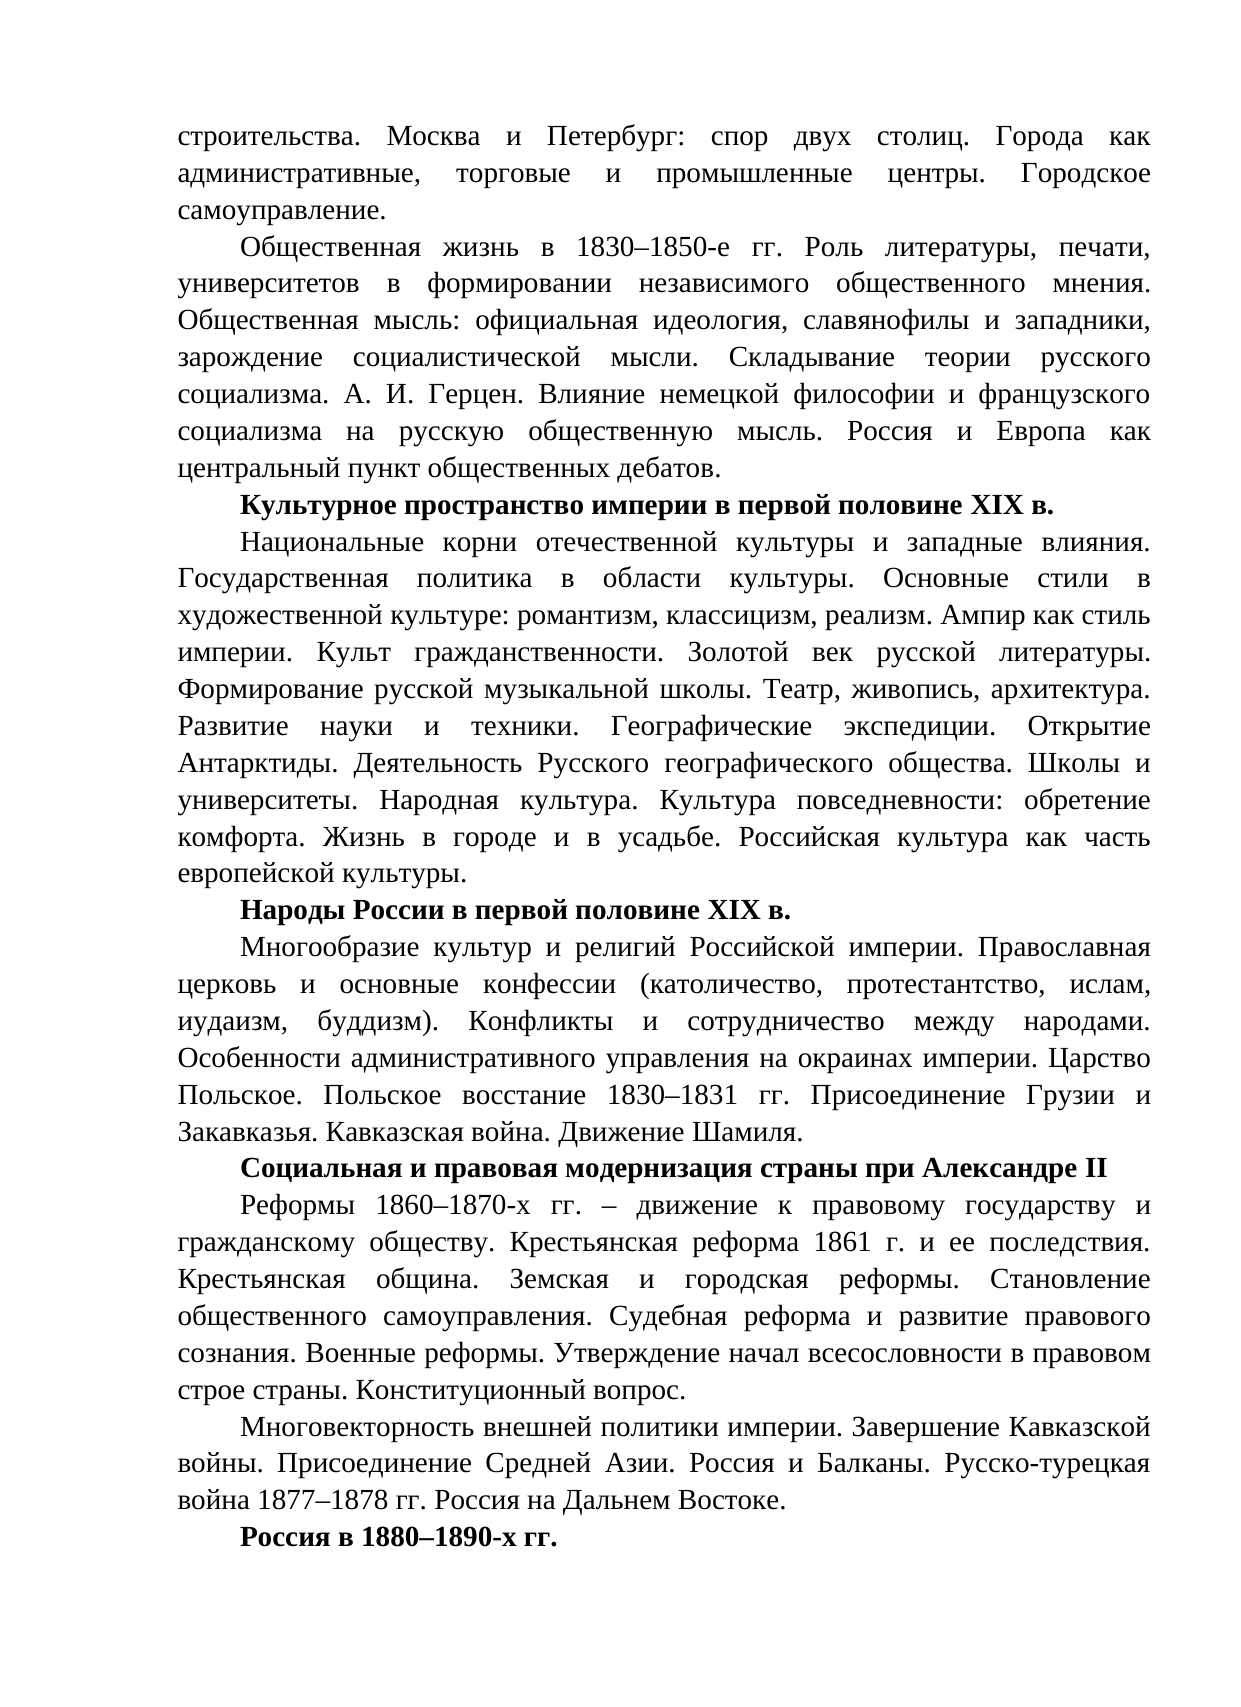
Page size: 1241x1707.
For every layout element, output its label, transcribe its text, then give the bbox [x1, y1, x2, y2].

text Народы России в первой половине XIX в. [177, 892, 1152, 926]
text Социальная и правовая модернизация страны при Александре II [177, 1151, 1152, 1184]
text Многовекторность внешней политики империи. Завершение Кавказской войны. Присоединение Средней Азии. Россия и Балканы. Русско-турецкая война 1877–1878 гг. Россия на Дальнем Востоке. [177, 1409, 1152, 1516]
text Реформы 1860–1870-х гг. – движение к правовому государству и гражданскому обществу. Крестьянская реформа 1861 г. и ее последствия. Крестьянская община. Земская и городская реформы. Становление общественного самоуправления. Судебная реформа и развитие правового сознания. Военные реформы. Утверждение начал всесословности в правовом строе страны. Конституционный вопрос. [177, 1187, 1152, 1405]
text Национальные корни отечественной культуры и западные влияния. Государственная политика в области культуры. Основные стили в художественной культуре: романтизм, классицизм, реализм. Ампир как стиль империи. Культ гражданственности. Золотой век русской литературы. Формирование русской музыкальной школы. Театр, живопись, архитектура. Развитие науки и техники. Географические экспедиции. Открытие Антарктиды. Деятельность Русского географического общества. Школы и университеты. Народная культура. Культура повседневности: обретение комфорта. Жизнь в городе и в усадьбе. Российская культура как часть европейской культуры. [177, 524, 1152, 889]
text Многообразие культур и религий Российской империи. Православная церковь и основные конфессии (католичество, протестантство, ислам, иудаизм, буддизм). Конфликты и сотрудничество между народами. Особенности административного управления на окраинах империи. Царство Польское. Польское восстание 1830–1831 гг. Присоединение Грузии и Закавказья. Кавказская война. Движение Шамиля. [177, 929, 1152, 1147]
text Общественная жизнь в 1830–1850-е гг. Роль литературы, печати, университетов в формировании независимого общественного мнения. Общественная мысль: официальная идеология, славянофилы и западники, зарождение социалистической мысли. Складывание теории русского социализма. А. И. Герцен. Влияние немецкой философии и французского социализма на русскую общественную мысль. Россия и Европа как центральный пункт общественных дебатов. [177, 229, 1152, 483]
text Россия в 1880–1890-х гг. [177, 1519, 1152, 1553]
text Культурное пространство империи в первой половине XIX в. [177, 487, 1152, 520]
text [177, 118, 1152, 225]
